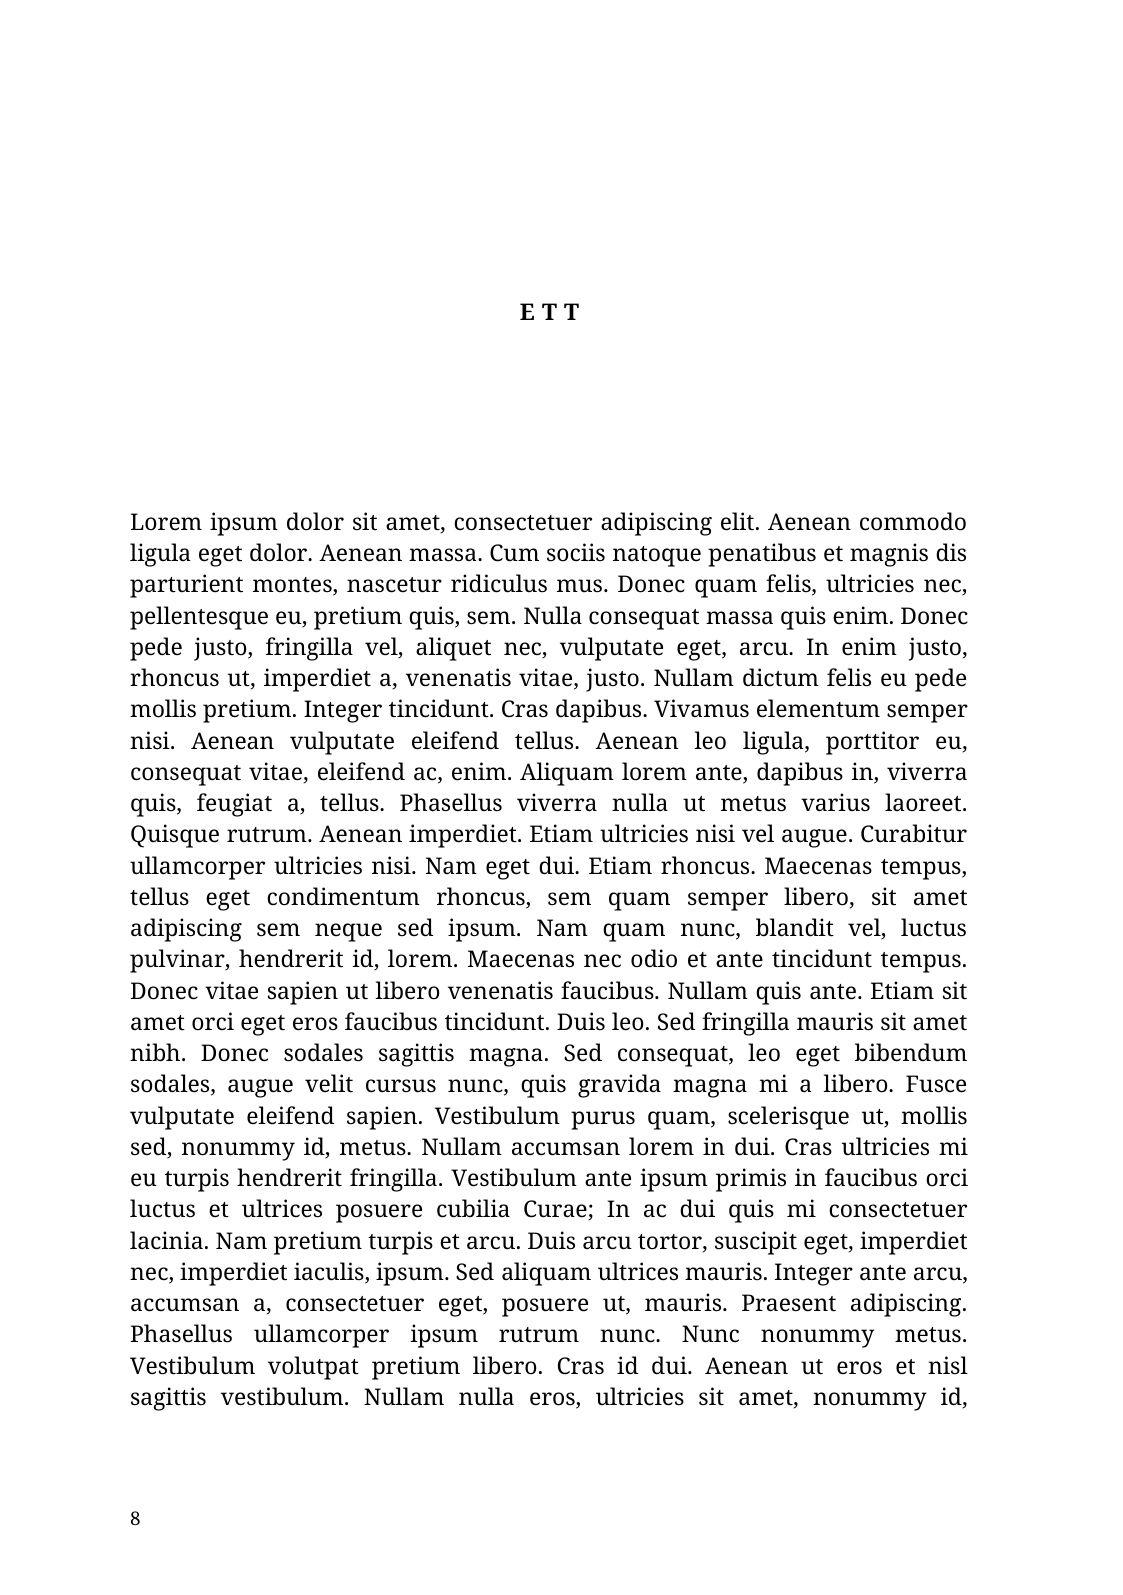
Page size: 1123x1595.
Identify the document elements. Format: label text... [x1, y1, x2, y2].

subtitle ETT [130, 299, 969, 326]
